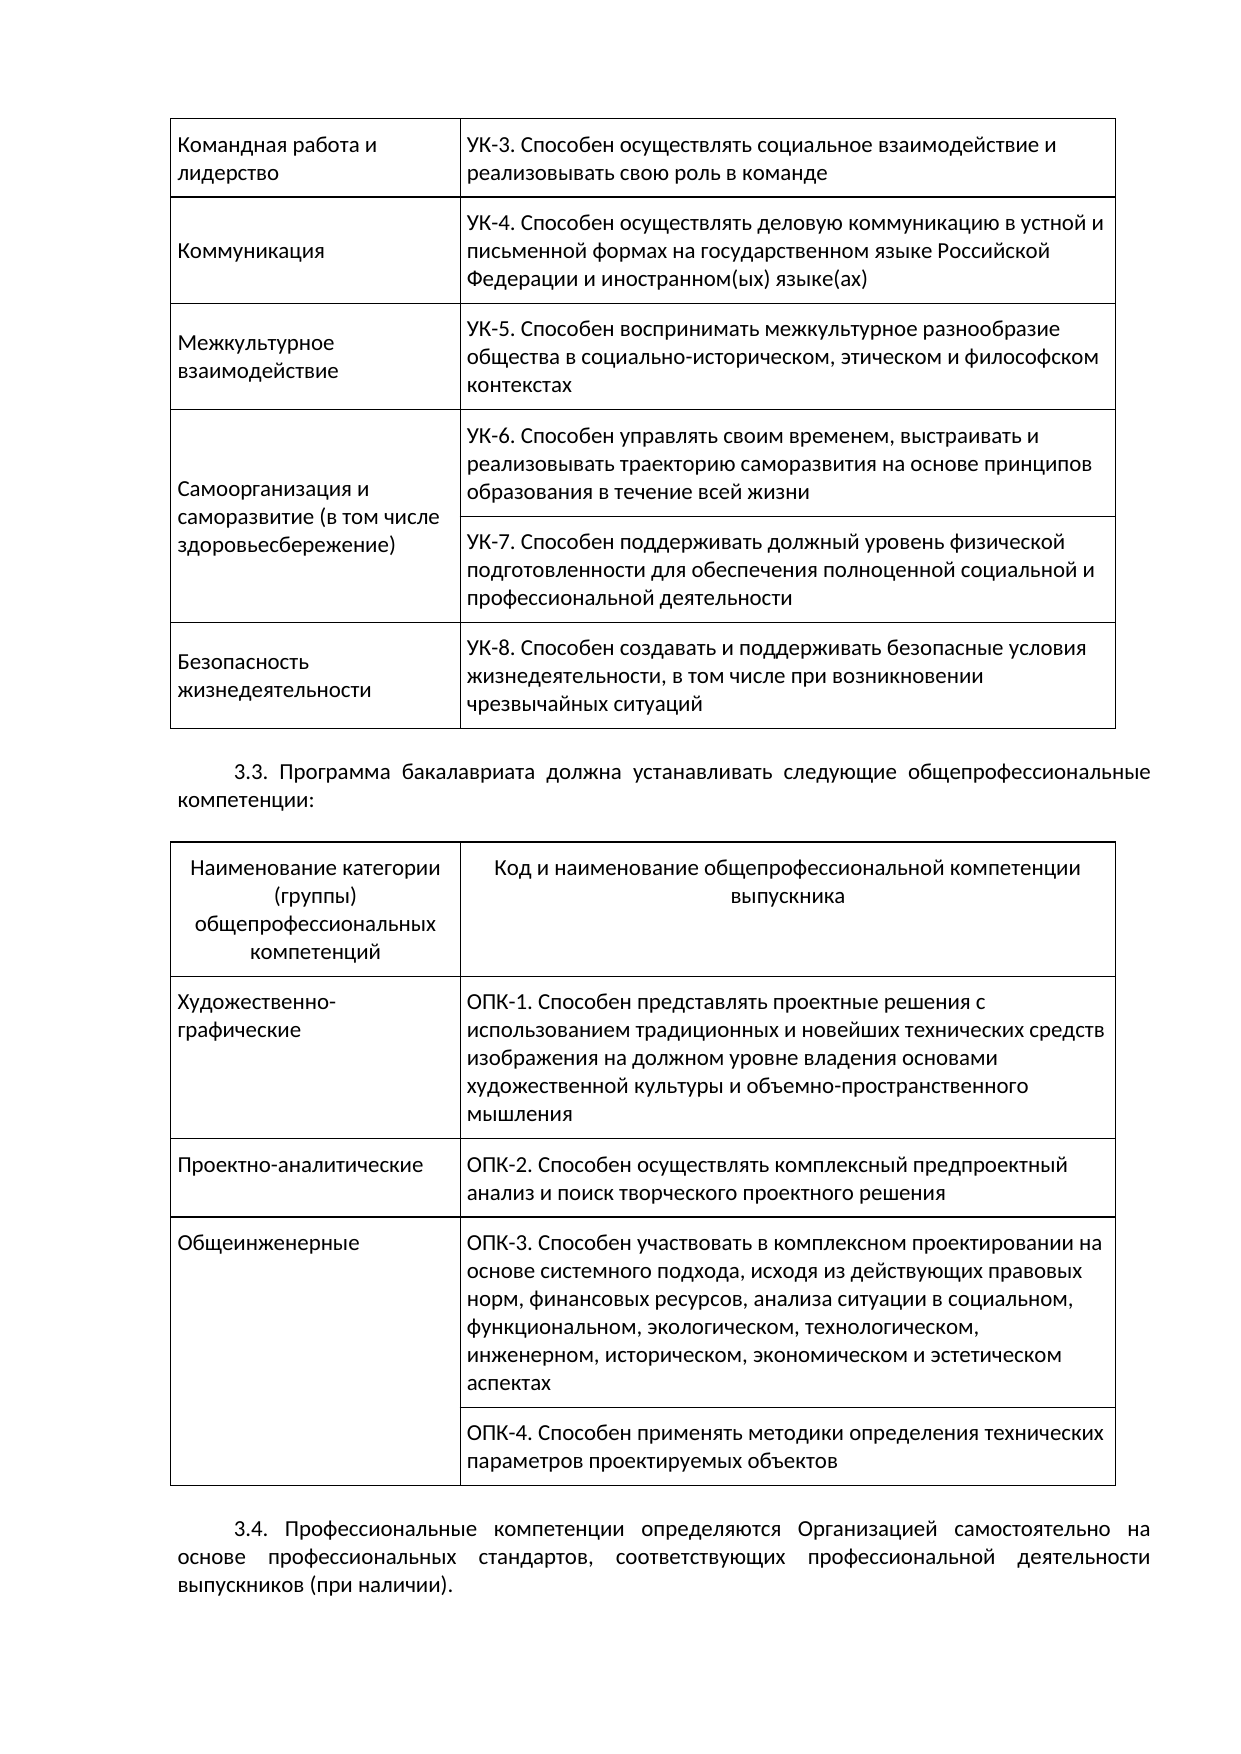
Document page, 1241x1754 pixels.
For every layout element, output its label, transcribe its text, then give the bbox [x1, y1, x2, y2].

table_cell ОПК-3. Способен участвовать в комплексном проектировании на основе системного подхода, исходя из действующих правовых норм, финансовых ресурсов, анализа ситуации в социальном, функциональном, экологическом, технологическом, инженерном, историческом, экономическом и эстетическом аспектах [461, 1218, 1115, 1407]
table_cell ОПК-4. Способен применять методики определения технических параметров проектируемых объектов [461, 1408, 1115, 1485]
text 3.3. Программа бакалавриата должна устанавливать следующие общепрофессиональные компетенции: [177, 757, 1152, 813]
table_header Наименование категории (группы) общепрофессиональных компетенций [171, 843, 460, 976]
table_cell ОПК-2. Способен осуществлять комплексный предпроектный анализ и поиск творческого проектного решения [461, 1139, 1115, 1216]
table_cell Безопасность жизнедеятельности [171, 623, 460, 728]
table_cell Самоорганизация и саморазвитие (в том числе здоровьесбережение) [171, 410, 460, 622]
table_header Код и наименование общепрофессиональной компетенции выпускника [461, 843, 1115, 976]
text 3.4. Профессиональные компетенции определяются Организацией самостоятельно на основе профессиональных стандартов, соответствующих профессиональной деятельности выпускников (при наличии). [177, 1514, 1152, 1598]
table_cell Проектно-аналитические [171, 1139, 460, 1216]
table_cell Коммуникация [171, 198, 460, 303]
table_cell УК-8. Способен создавать и поддерживать безопасные условия жизнедеятельности, в том числе при возникновении чрезвычайных ситуаций [461, 623, 1115, 728]
table_cell УК-6. Способен управлять своим временем, выстраивать и реализовывать траекторию саморазвития на основе принципов образования в течение всей жизни [461, 410, 1115, 516]
table_cell Командная работа и лидерство [171, 119, 460, 196]
table_cell Общеинженерные [171, 1218, 460, 1485]
table_cell УК-7. Способен поддерживать должный уровень физической подготовленности для обеспечения полноценной социальной и профессиональной деятельности [461, 517, 1115, 622]
table_cell Межкультурное взаимодействие [171, 304, 460, 409]
table_cell Художественно-графические [171, 977, 460, 1138]
table_cell УК-5. Способен воспринимать межкультурное разнообразие общества в социально-историческом, этическом и философском контекстах [461, 304, 1115, 409]
table_cell ОПК-1. Способен представлять проектные решения с использованием традиционных и новейших технических средств изображения на должном уровне владения основами художественной культуры и объемно-пространственного мышления [461, 977, 1115, 1138]
table_cell УК-4. Способен осуществлять деловую коммуникацию в устной и письменной формах на государственном языке Российской Федерации и иностранном(ых) языке(ах) [461, 198, 1115, 303]
table_cell УК-3. Способен осуществлять социальное взаимодействие и реализовывать свою роль в команде [461, 119, 1115, 196]
